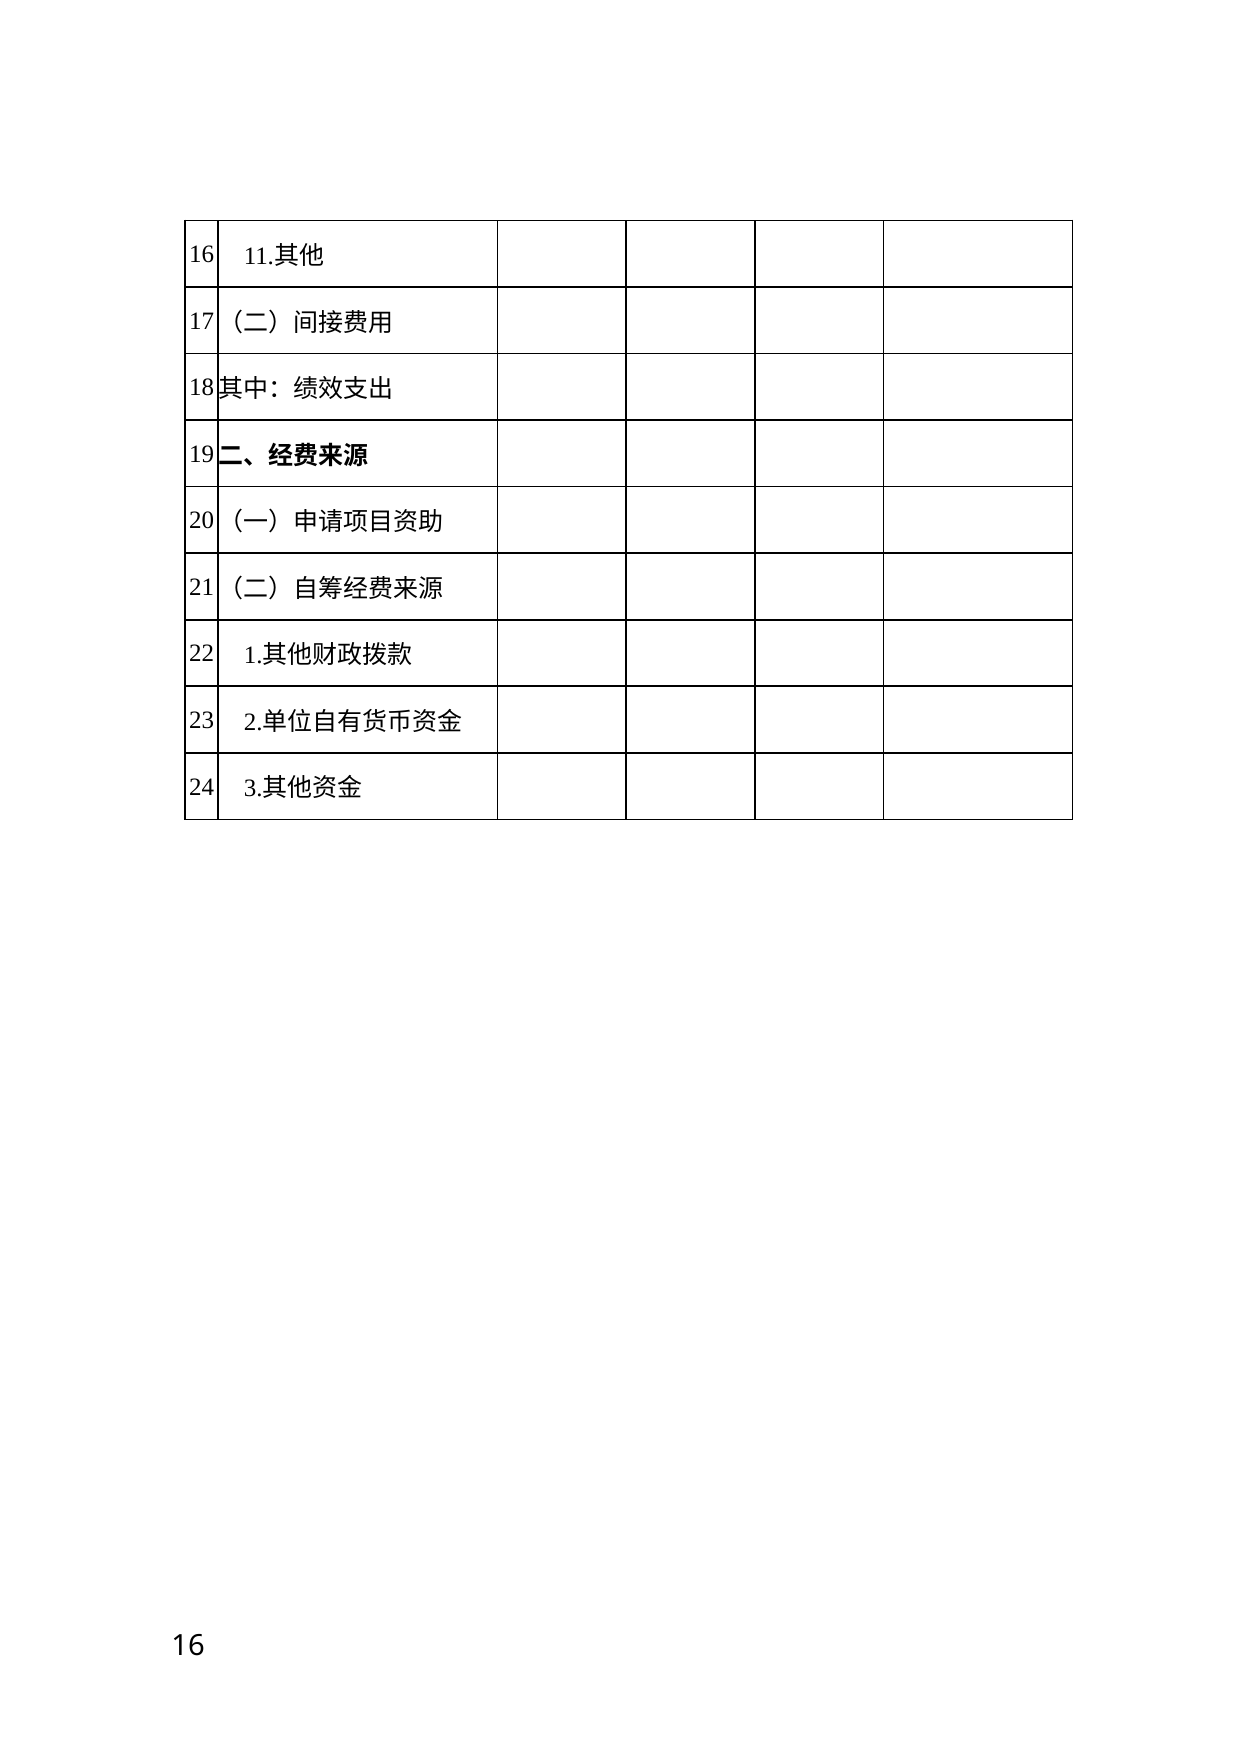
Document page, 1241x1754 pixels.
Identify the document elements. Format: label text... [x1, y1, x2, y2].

table_cell [498, 621, 625, 685]
table_cell [884, 621, 1072, 685]
table_cell [627, 288, 754, 353]
table_cell [756, 354, 883, 419]
table_cell [756, 421, 883, 486]
table_cell [498, 554, 625, 619]
table_cell [627, 487, 754, 552]
table_cell 其中：绩效支出 [219, 354, 497, 419]
table_cell [627, 621, 754, 685]
table_cell [756, 687, 883, 752]
table_cell [884, 754, 1072, 818]
table_cell [627, 421, 754, 486]
table_cell 二、经费来源 [219, 421, 497, 486]
table_cell 17 [186, 288, 217, 353]
table_cell [627, 687, 754, 752]
table_cell [756, 288, 883, 353]
table_cell [627, 354, 754, 419]
table_cell 3.其他资金 [219, 754, 497, 818]
table_cell 21 [186, 554, 217, 619]
table_cell [884, 221, 1072, 286]
table_cell [498, 221, 625, 286]
table_cell [884, 487, 1072, 552]
table_cell [884, 421, 1072, 486]
table_cell [884, 354, 1072, 419]
table_cell [884, 554, 1072, 619]
table_cell [498, 487, 625, 552]
table_cell [756, 621, 883, 685]
table_cell [498, 421, 625, 486]
table_cell [498, 754, 625, 818]
table_cell 16 [186, 221, 217, 286]
table_cell [627, 554, 754, 619]
table_cell [498, 687, 625, 752]
table_cell （二）自筹经费来源 [219, 554, 497, 619]
table_cell [627, 754, 754, 818]
table_cell [498, 354, 625, 419]
table_cell [884, 687, 1072, 752]
table_cell [756, 754, 883, 818]
table_cell [627, 221, 754, 286]
table_cell （二）间接费用 [219, 288, 497, 353]
table_cell 20 [186, 487, 217, 552]
table_cell 2.单位自有货币资金 [219, 687, 497, 752]
table_cell 22 [186, 621, 217, 685]
table_cell 24 [186, 754, 217, 818]
table_cell 23 [186, 687, 217, 752]
table_cell [756, 487, 883, 552]
table_cell 11.其他 [219, 221, 497, 286]
table_cell 18 [186, 354, 217, 419]
table_cell （一）申请项目资助 [219, 487, 497, 552]
table_cell [756, 221, 883, 286]
table_cell 1.其他财政拨款 [219, 621, 497, 685]
table_cell [884, 288, 1072, 353]
table_cell [498, 288, 625, 353]
table_cell [756, 554, 883, 619]
table_cell 19 [186, 421, 217, 486]
